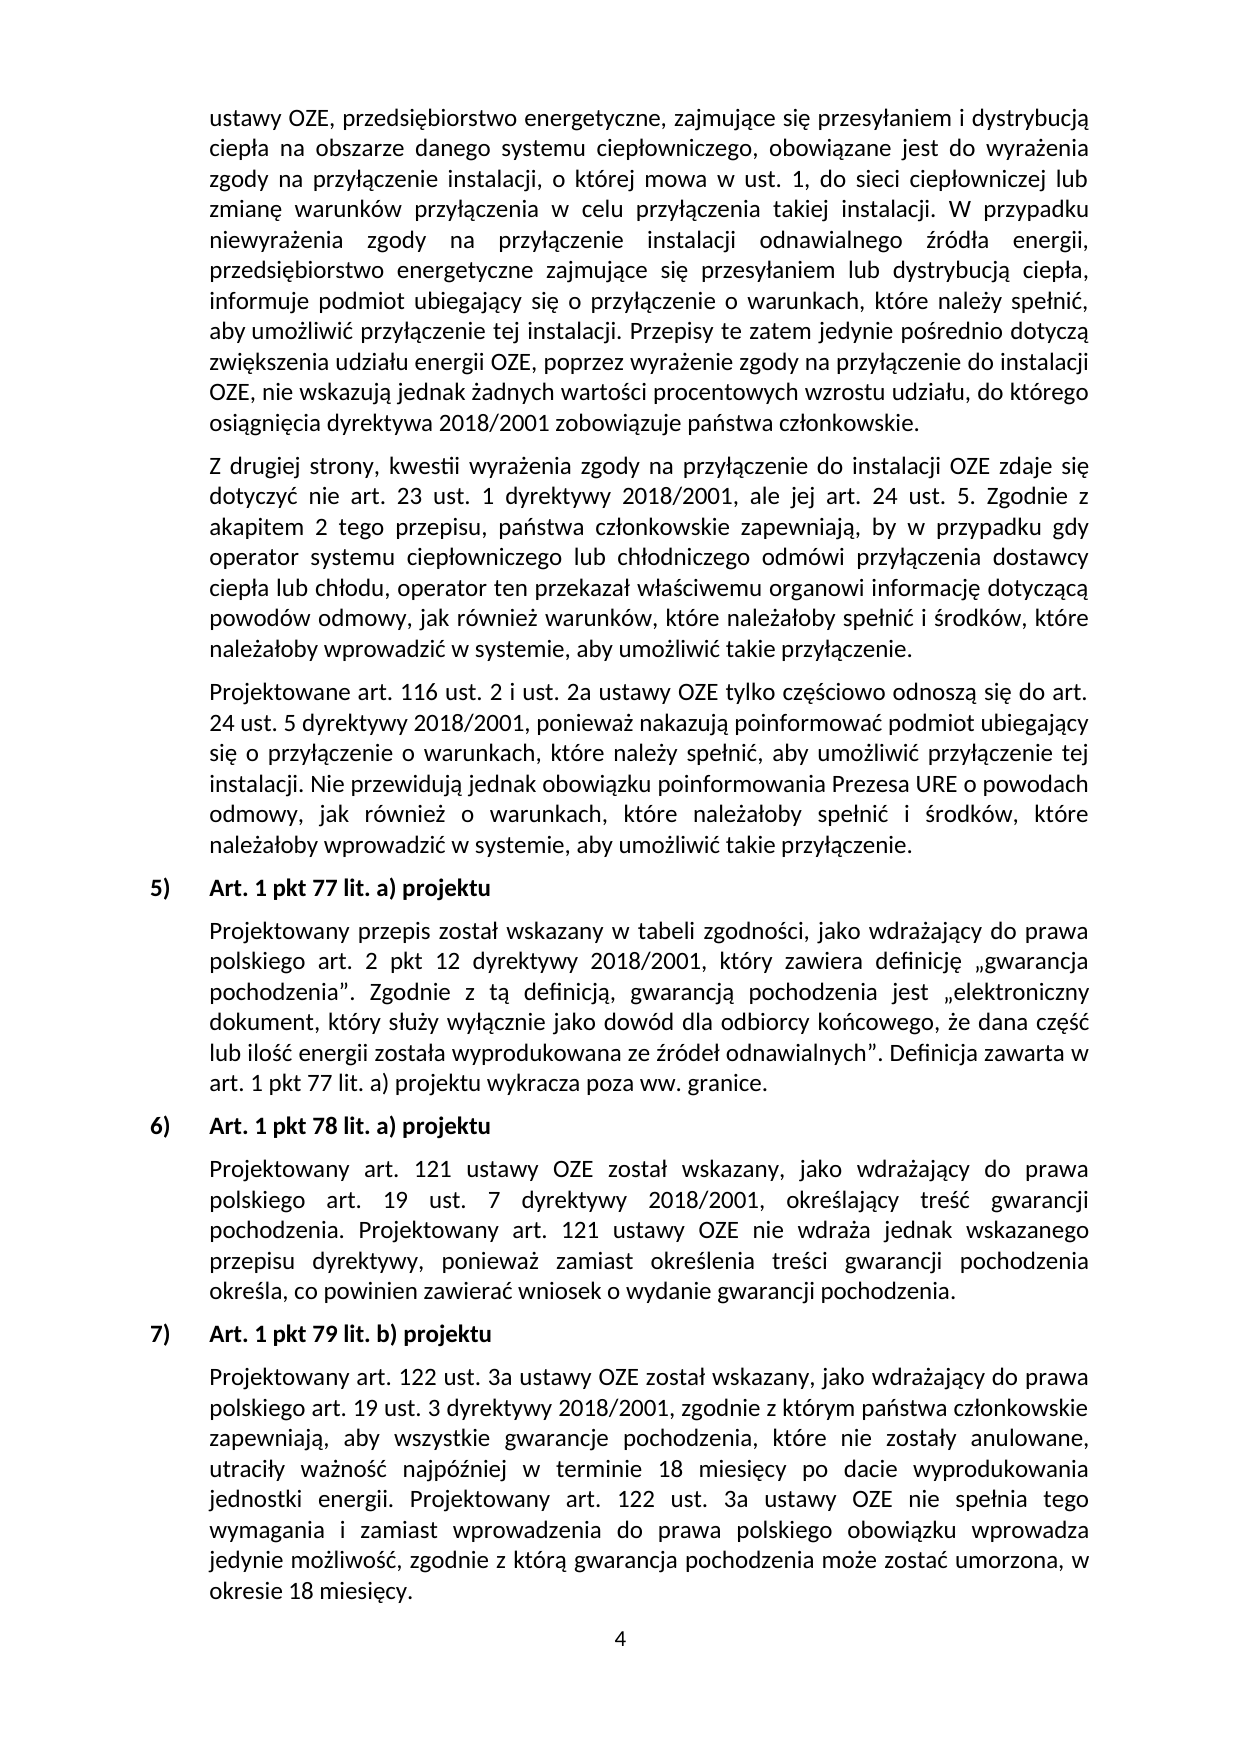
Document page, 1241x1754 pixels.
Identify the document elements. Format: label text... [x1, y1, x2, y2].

list Art. 1 pkt 77 lit. a) projektu [150, 872, 1090, 902]
text Z drugiej strony, kwestii wyrażenia zgody na przyłączenie do instalacji OZE zdaje się dotyczyć nie art. 23 ust. 1 dyrektywy 2018/2001, ale jej art. 24 ust. 5. Zgodnie z akapitem 2 tego przepisu, państwa członkowskie zapewniają, by w przypadku gdy operator systemu ciepłowniczego lub chłodniczego odmówi przyłączenia dostawcy ciepła lub chłodu, operator ten przekazał właściwemu organowi informację dotyczącą powodów odmowy, jak również warunków, które należałoby spełnić i środków, które należałoby wprowadzić w systemie, aby umożliwić takie przyłączenie. [209, 450, 1090, 664]
list Art. 1 pkt 78 lit. a) projektu [150, 1110, 1090, 1141]
list Projektowany art. 121 ustawy OZE został wskazany, jako wdrażający do prawa polskiego art. 19 ust. 7 dyrektywy 2018/2001, określający treść gwarancji pochodzenia. Projektowany art. 121 ustawy OZE nie wdraża jednak wskazanego przepisu dyrektywy, ponieważ zamiast określenia treści gwarancji pochodzenia określa, co powinien zawierać wniosek o wydanie gwarancji pochodzenia. [209, 1153, 1090, 1306]
text Projektowany przepis został wskazany w tabeli zgodności, jako wdrażający do prawa polskiego art. 2 pkt 12 dyrektywy 2018/2001, który zawiera definicję „gwarancja pochodzenia”. Zgodnie z tą definicją, gwarancją pochodzenia jest „elektroniczny dokument, który służy wyłącznie jako dowód dla odbiorcy końcowego, że dana część lub ilość energii została wyprodukowana ze źródeł odnawialnych”. Definicja zawarta w art. 1 pkt 77 lit. a) projektu wykracza poza ww. granice. [209, 915, 1090, 1098]
text Projektowane art. 116 ust. 2 i ust. 2a ustawy OZE tylko częściowo odnoszą się do art. 24 ust. 5 dyrektywy 2018/2001, ponieważ nakazują poinformować podmiot ubiegający się o przyłączenie o warunkach, które należy spełnić, aby umożliwić przyłączenie tej instalacji. Nie przewidują jednak obowiązku poinformowania Prezesa URE o powodach odmowy, jak również o warunkach, które należałoby spełnić i środków, które należałoby wprowadzić w systemie, aby umożliwić takie przyłączenie. [209, 676, 1090, 859]
text Projektowany art. 122 ust. 3a ustawy OZE został wskazany, jako wdrażający do prawa polskiego art. 19 ust. 3 dyrektywy 2018/2001, zgodnie z którym państwa członkowskie zapewniają, aby wszystkie gwarancje pochodzenia, które nie zostały anulowane, utraciły ważność najpóźniej w terminie 18 miesięcy po dacie wyprodukowania jednostki energii. Projektowany art. 122 ust. 3a ustawy OZE nie spełnia tego wymagania i zamiast wprowadzenia do prawa polskiego obowiązku wprowadza jedynie możliwość, zgodnie z którą gwarancja pochodzenia może zostać umorzona, w okresie 18 miesięcy. [209, 1362, 1090, 1606]
list Art. 1 pkt 79 lit. b) projektu [150, 1318, 1090, 1349]
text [209, 102, 1090, 437]
